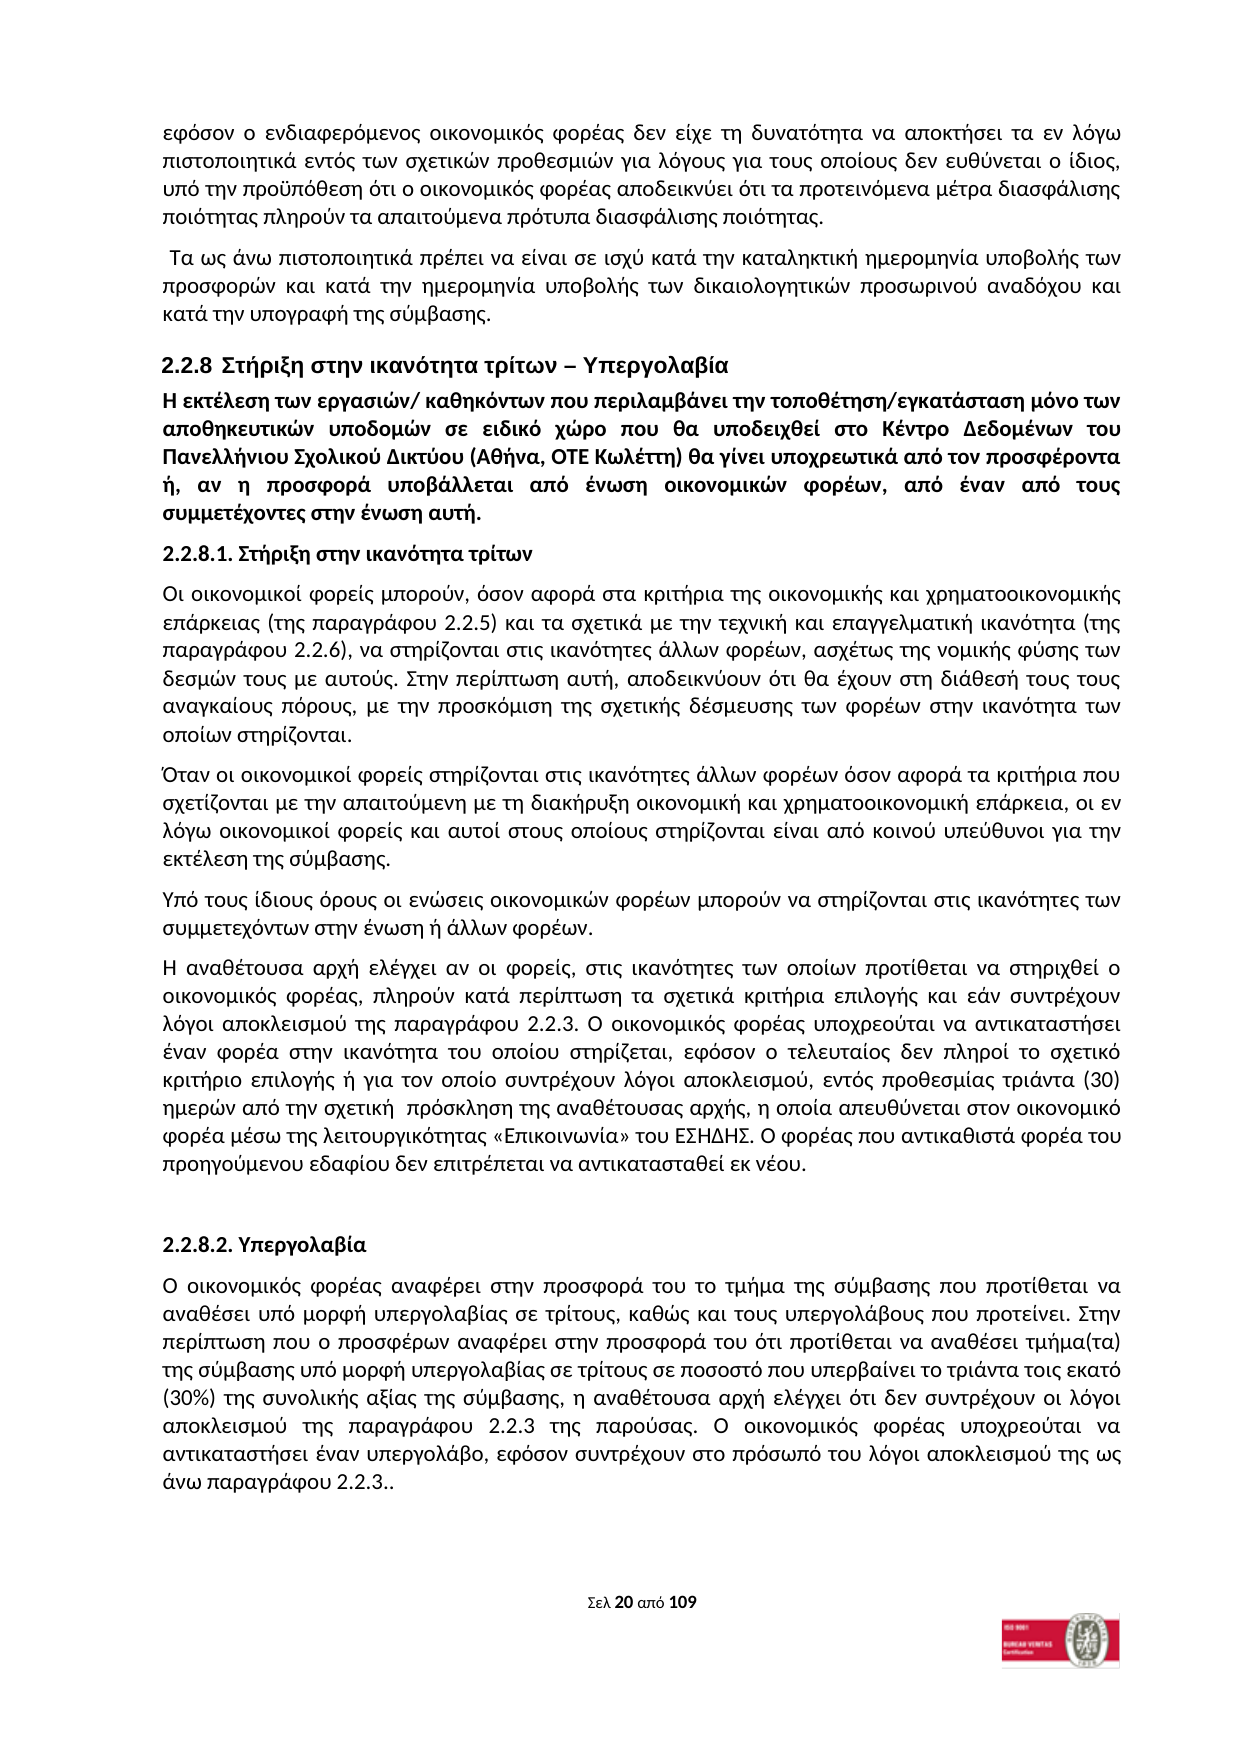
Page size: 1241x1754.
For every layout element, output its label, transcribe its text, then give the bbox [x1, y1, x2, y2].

text Όταν οι οικονομικοί φορείς στηρίζονται στις ικανότητες άλλων φορέων όσον αφορά τα κριτήρια που σχετίζονται με την απαιτούμενη με τη διακήρυξη οικονομική και χρηματοοικονομική επάρκεια, οι εν λόγω οικονομικοί φορείς και αυτοί στους οποίους στηρίζονται είναι από κοινού υπεύθυνοι για την εκτέλεση της σύμβασης. [162, 760, 1122, 872]
text 2.2.8.1. Στήριξη στην ικανότητα τρίτων [162, 539, 1122, 567]
text Η εκτέλεση των εργασιών/ καθηκόντων που περιλαμβάνει την τοποθέτηση/εγκατάσταση μόνο των αποθηκευτικών υποδομών σε ειδικό χώρο που θα υποδειχθεί στο Κέντρο Δεδομένων του Πανελλήνιου Σχολικού Δικτύου (Αθήνα, ΟΤΕ Κωλέττη) θα γίνει υποχρεωτικά από τον προσφέροντα ή, αν η προσφορά υποβάλλεται από ένωση οικονομικών φορέων, από έναν από τους συμμετέχοντες στην ένωση αυτή. [162, 386, 1122, 527]
text Η αναθέτουσα αρχή ελέγχει αν οι φορείς, στις ικανότητες των οποίων προτίθεται να στηριχθεί ο οικονομικός φορέας, πληρούν κατά περίπτωση τα σχετικά κριτήρια επιλογής και εάν συντρέχουν λόγοι αποκλεισμού της παραγράφου 2.2.3. Ο οικονομικός φορέας υποχρεούται να αντικαταστήσει έναν φορέα στην ικανότητα του οποίου στηρίζεται, εφόσον ο τελευταίος δεν πληροί το σχετικό κριτήριο επιλογής ή για τον οποίο συντρέχουν λόγοι αποκλεισμού, εντός προθεσμίας τριάντα (30) ημερών από την σχετική πρόσκληση της αναθέτουσας αρχής, η οποία απευθύνεται στον οικονομικό φορέα μέσω της λειτουργικότητας «Επικοινωνία» του ΕΣΗΔΗΣ. Ο φορέας που αντικαθιστά φορέα του προηγούμενου εδαφίου δεν επιτρέπεται να αντικατασταθεί εκ νέου. [162, 953, 1122, 1177]
text Τα ως άνω πιστοποιητικά πρέπει να είναι σε ισχύ κατά την καταληκτική ημερομηνία υποβολής των προσφορών και κατά την ημερομηνία υποβολής των δικαιολογητικών προσωρινού αναδόχου και κατά την υπογραφή της σύμβασης. [162, 243, 1122, 327]
text Οι οικονομικοί φορείς μπορούν, όσον αφορά στα κριτήρια της οικονομικής και χρηματοοικονομικής επάρκειας (της παραγράφου 2.2.5) και τα σχετικά με την τεχνική και επαγγελματική ικανότητα (της παραγράφου 2.2.6), να στηρίζονται στις ικανότητες άλλων φορέων, ασχέτως της νομικής φύσης των δεσμών τους με αυτούς. Στην περίπτωση αυτή, αποδεικνύουν ότι θα έχουν στη διάθεσή τους τους αναγκαίους πόρους, με την προσκόμιση της σχετικής δέσμευσης των φορέων στην ικανότητα των οποίων στηρίζονται. [162, 579, 1122, 748]
text Ο οικονομικός φορέας αναφέρει στην προσφορά του το τμήμα της σύμβασης που προτίθεται να αναθέσει υπό μορφή υπεργολαβίας σε τρίτους, καθώς και τους υπεργολάβους που προτείνει. Στην περίπτωση που o προσφέρων αναφέρει στην προσφορά του ότι προτίθεται να αναθέσει τμήμα(τα) της σύμβασης υπό μορφή υπεργολαβίας σε τρίτους σε ποσοστό που υπερβαίνει το τριάντα τοις εκατό (30%) της συνολικής αξίας της σύμβασης, η αναθέτουσα αρχή ελέγχει ότι δεν συντρέχουν οι λόγοι αποκλεισμού της παραγράφου 2.2.3 της παρούσας. Ο οικονομικός φορέας υποχρεούται να αντικαταστήσει έναν υπεργολάβο, εφόσον συντρέχουν στο πρόσωπό του λόγοι αποκλεισμού της ως άνω παραγράφου 2.2.3.. [162, 1271, 1122, 1495]
text Υπό τους ίδιους όρους οι ενώσεις οικονομικών φορέων μπορούν να στηρίζονται στις ικανότητες των συμμετεχόντων στην ένωση ή άλλων φορέων. [162, 885, 1122, 941]
picture [1001, 1613, 1123, 1670]
text 2.2.8.2. Υπεργολαβία [162, 1231, 1122, 1258]
subtitle Στήριξη στην ικανότητα τρίτων – Υπεργολαβία [161, 352, 1122, 378]
